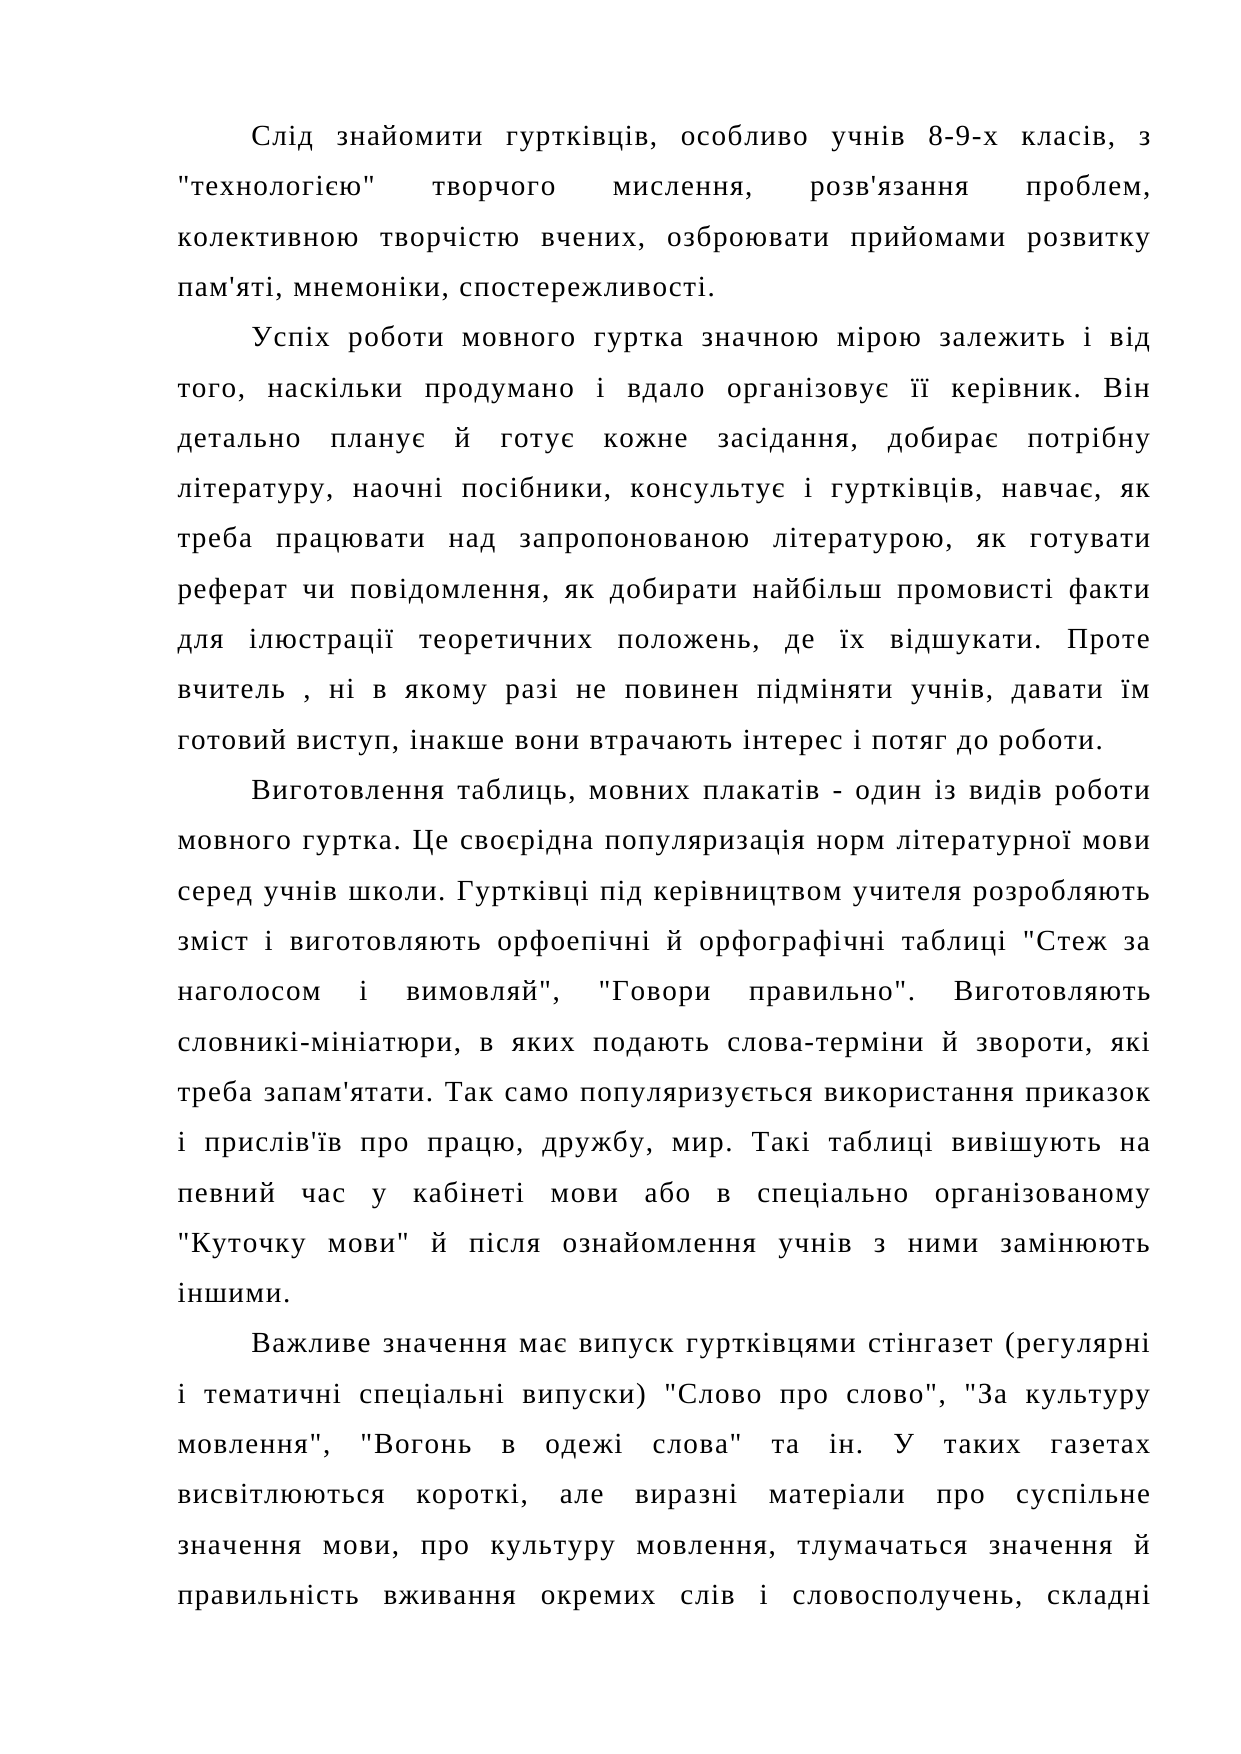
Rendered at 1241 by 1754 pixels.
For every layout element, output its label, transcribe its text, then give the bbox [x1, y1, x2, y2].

text Слід знайомити гуртківців, особливо учнів 8-9-х класів, з "технологією" творчого мислення, розв'язання проблем, колективною творчістю вчених, озброювати прийомами розвитку пам'яті, мнемоніки, спостережливості. [177, 118, 1152, 303]
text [177, 1326, 1152, 1611]
text Виготовлення таблиць, мовних плакатів - один із видів роботи мовного гуртка. Це своєрідна популяризація норм літературної мови серед учнів школи. Гуртківці під керівництвом учителя розробляють зміст і виготовляють орфоепічні й орфографічні таблиці "Стеж за наголосом і вимовляй", "Говори правильно". Виготовляють словникі-мініатюри, в яких подають слова-терміни й звороти, які треба запам'ятати. Так само популяризується використання приказок і прислів'їв про працю, дружбу, мир. Такі таблиці вивішують на певний час у кабінеті мови або в спеціально організованому "Куточку мови" й після ознайомлення учнів з ними замінюють іншими. [177, 772, 1152, 1309]
text Успіх роботи мовного гуртка значною мірою залежить і від того, наскільки продумано і вдало організовує її керівник. Він детально планує й готує кожне засідання, добирає потрібну літературу, наочні посібники, консультує і гуртківців, навчає, як треба працювати над запропонованою літературою, як готувати реферат чи повідомлення, як добирати найбільш промовисті факти для ілюстрації теоретичних положень, де їх відшукати. Проте вчитель , ні в якому разі не повинен підміняти учнів, давати їм готовий виступ, інакше вони втрачають інтерес і потяг до роботи. [177, 319, 1152, 755]
